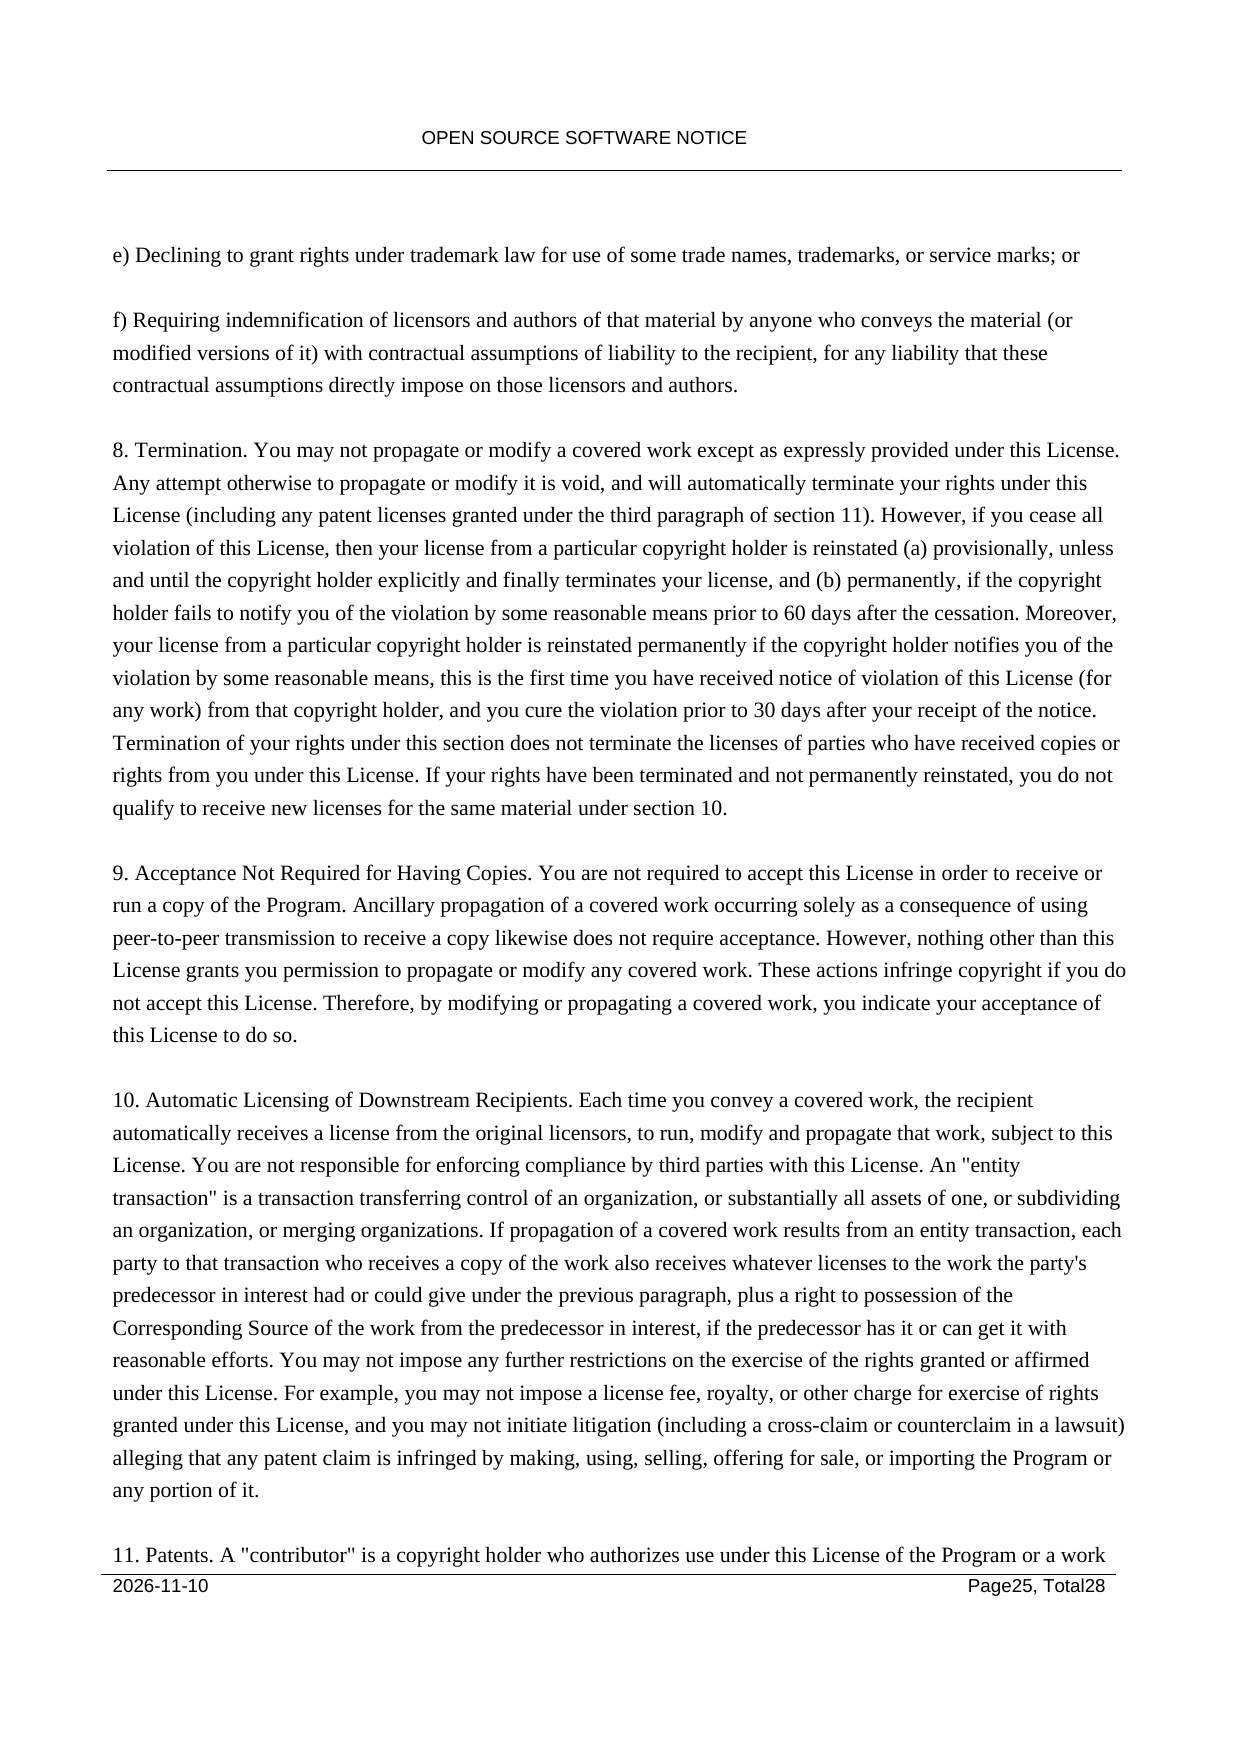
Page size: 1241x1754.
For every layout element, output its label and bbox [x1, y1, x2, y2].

text [112, 206, 1128, 1571]
